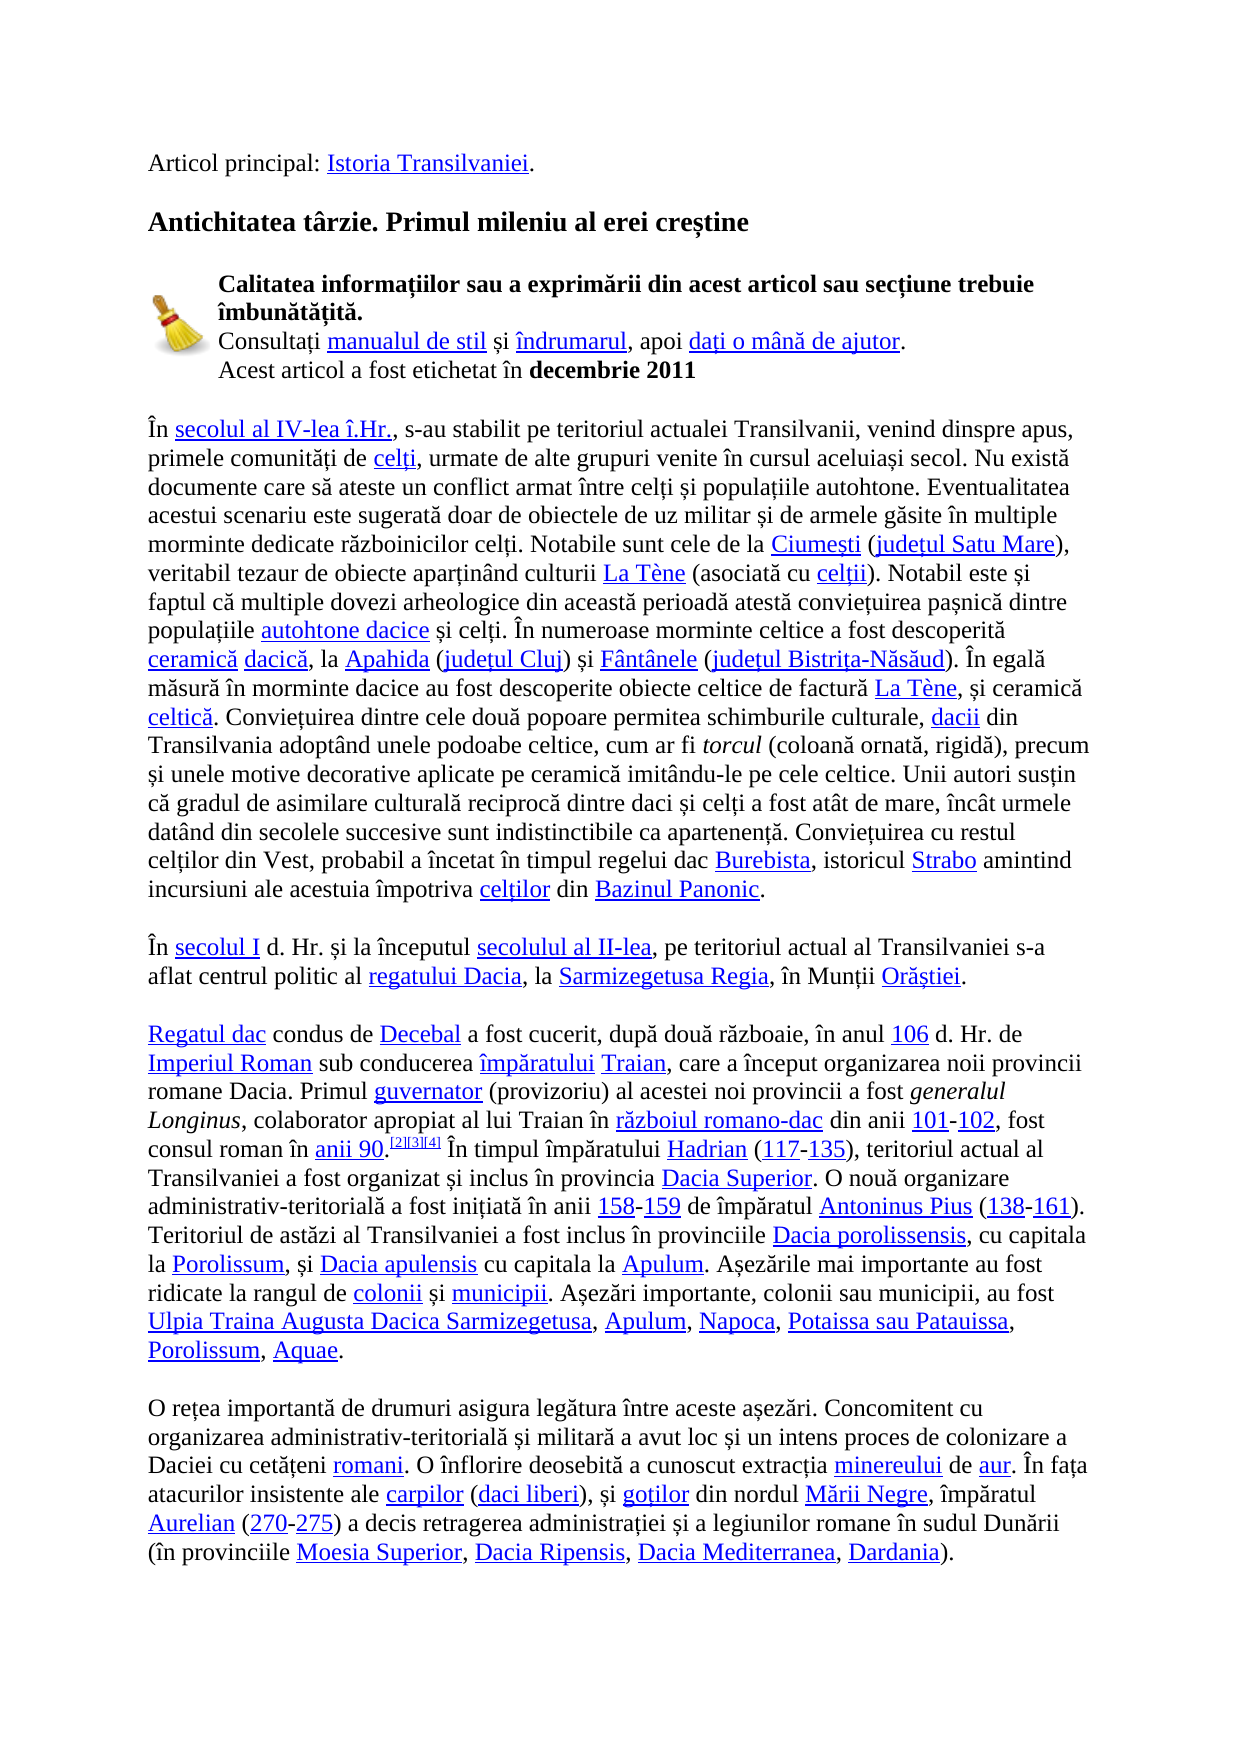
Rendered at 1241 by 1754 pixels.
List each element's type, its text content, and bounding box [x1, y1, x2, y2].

text Antichitatea târzie. Primul mileniu al erei creștine [148, 206, 1093, 238]
text Regatul dac condus de Decebal a fost cucerit, după două războaie, în anul 106 d. Hr. de Imperiul Roman sub conducerea împăratului Traian, care a început organizarea noii provincii romane Dacia. Primul guvernator (provizoriu) al acestei noi provincii a fost generalul Longinus, colaborator apropiat al lui Traian în războiul romano-dac din anii 101-102, fost consul roman în anii 90.[2][3][4] În timpul împăratului Hadrian (117-135), teritoriul actual al Transilvaniei a fost organizat și inclus în provincia Dacia Superior. O nouă organizare administrativ-teritorială a fost inițiată în anii 158-159 de împăratul Antoninus Pius (138-161). Teritoriul de astăzi al Transilvaniei a fost inclus în provinciile Dacia porolissensis, cu capitala la Porolissum, și Dacia apulensis cu capitala la Apulum. Așezările mai importante au fost ridicate la rangul de colonii și municipii. Așezări importante, colonii sau municipii, au fost Ulpia Traina Augusta Dacica Sarmizegetusa, Apulum, Napoca, Potaissa sau Patauissa, Porolissum, Aquae. [148, 1019, 1093, 1364]
text În secolul al IV-lea î.Hr., s-au stabilit pe teritoriul actualei Transilvanii, venind dinspre apus, primele comunități de celți, urmate de alte grupuri venite în cursul aceluiași secol. Nu există documente care să ateste un conflict armat între celți și populațiile autohtone. Eventualitatea acestui scenariu este sugerată doar de obiectele de uz militar și de armele găsite în multiple morminte dedicate războinicilor celți. Notabile sunt cele de la Ciumești (județul Satu Mare), veritabil tezaur de obiecte aparținând culturii La Tène (asociată cu celții). Notabil este și faptul că multiple dovezi arheologice din această perioadă atestă conviețuirea pașnică dintre populațiile autohtone dacice și celți. În numeroase morminte celtice a fost descoperită ceramică dacică, la Apahida (județul Cluj) și Fântânele (județul Bistrița-Năsăud). În egală măsură în morminte dacice au fost descoperite obiecte celtice de factură La Tène, și ceramică celtică. Conviețuirea dintre cele două popoare permitea schimburile culturale, dacii din Transilvania adoptând unele podoabe celtice, cum ar fi torcul (coloană ornată, rigidă), precum și unele motive decorative aplicate pe ceramică imitându-le pe cele celtice. Unii autori susțin că gradul de asimilare culturală reciprocă dintre daci și celți a fost atât de mare, încât urmele datând din secolele succesive sunt indistinctibile ca apartenență. Conviețuirea cu restul celților din Vest, probabil a încetat în timpul regelui dac Burebista, istoricul Strabo amintind incursiuni ale acestuia împotriva celților din Bazinul Panonic. [148, 414, 1093, 903]
text O rețea importantă de drumuri asigura legătura între aceste așezări. Concomitent cu organizarea administrativ-teritorială și militară a avut loc și un intens proces de colonizare a Daciei cu cetățeni romani. O înflorire deosebită a cunoscut extracția minereului de aur. În fața atacurilor insistente ale carpilor (daci liberi), și goților din nordul Mării Negre, împăratul Aurelian (270-275) a decis retragerea administrației și a legiunilor romane în sudul Dunării (în provinciile Moesia Superior, Dacia Ripensis, Dacia Mediterranea, Dardania). [148, 1393, 1093, 1566]
text Articol principal: Istoria Transilvaniei. [148, 148, 1093, 176]
table_header Calitatea informațiilor sau a exprimării din acest articol sau secțiune trebuie îmbunătățită. Consultați manualul de stil și îndrumarul, apoi dați o mână de ajutor. Acest articol a fost etichetat în decembrie 2011 [216, 267, 1100, 385]
text În secolul I d. Hr. și la începutul secolulul al II-lea, pe teritoriul actual al Transilvaniei s-a aflat centrul politic al regatului Dacia, la Sarmizegetusa Regia, în Munții Orăștiei. [148, 932, 1093, 990]
table_header [146, 267, 216, 385]
picture [147, 295, 211, 358]
